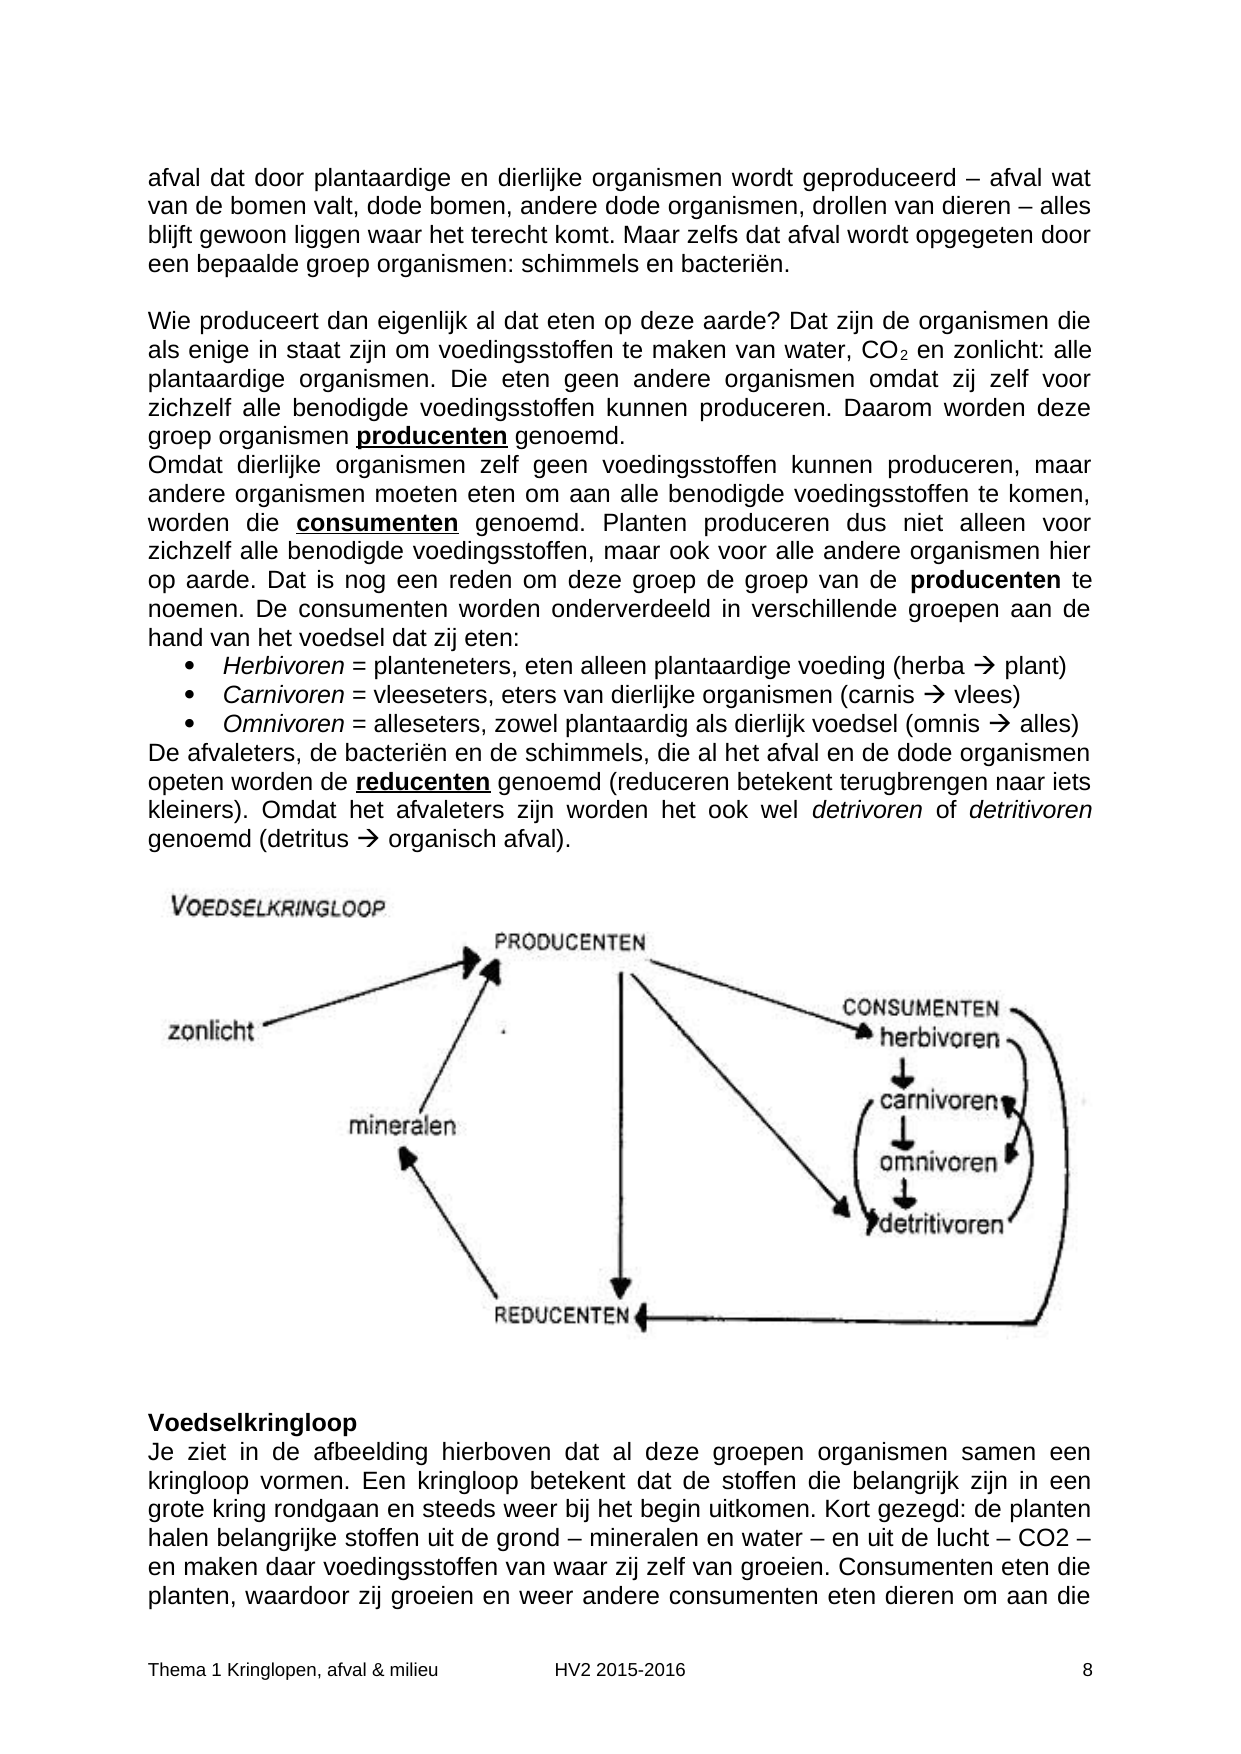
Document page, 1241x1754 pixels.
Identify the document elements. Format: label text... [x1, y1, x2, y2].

text Voedselkringloop [148, 1408, 1093, 1437]
text Omdat dierlijke organismen zelf geen voedingsstoffen kunnen produceren, maar andere organismen moeten eten om aan alle benodigde voedingsstoffen te komen, worden die consumenten genoemd. Planten produceren dus niet alleen voor zichzelf alle benodigde voedingsstoffen, maar ook voor alle andere organismen hier op aarde. Dat is nog een reden om deze groep de groep van de producenten te noemen. De consumenten worden onderverdeeld in verschillende groepen aan de hand van het voedsel dat zij eten: [148, 450, 1093, 651]
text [148, 162, 1093, 277]
picture [147, 874, 1096, 1380]
text Wie produceert dan eigenlijk al dat eten op deze aarde? Dat zijn de organismen die als enige in staat zijn om voedingsstoffen te maken van water, CO2 en zonlicht: alle plantaardige organismen. Die eten geen andere organismen omdat zij zelf voor zichzelf alle benodigde voedingsstoffen kunnen produceren. Daarom worden deze groep organismen producenten genoemd. [148, 306, 1093, 450]
list Omnivoren = alleseters, zowel plantaardig als dierlijk voedsel (omnis alles) [185, 709, 1093, 738]
text De afvaleters, de bacteriën en de schimmels, die al het afval en de dode organismen opeten worden de reducenten genoemd (reduceren betekent terugbrengen naar iets kleiners). Omdat het afvaleters zijn worden het ook wel detrivoren of detritivoren genoemd (detritus organisch afval). [148, 738, 1093, 853]
list Herbivoren = planteneters, eten alleen plantaardige voeding (herba plant) [185, 651, 1093, 680]
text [148, 1437, 1093, 1609]
list Carnivoren = vleeseters, eters van dierlijke organismen (carnis vlees) [185, 680, 1093, 709]
